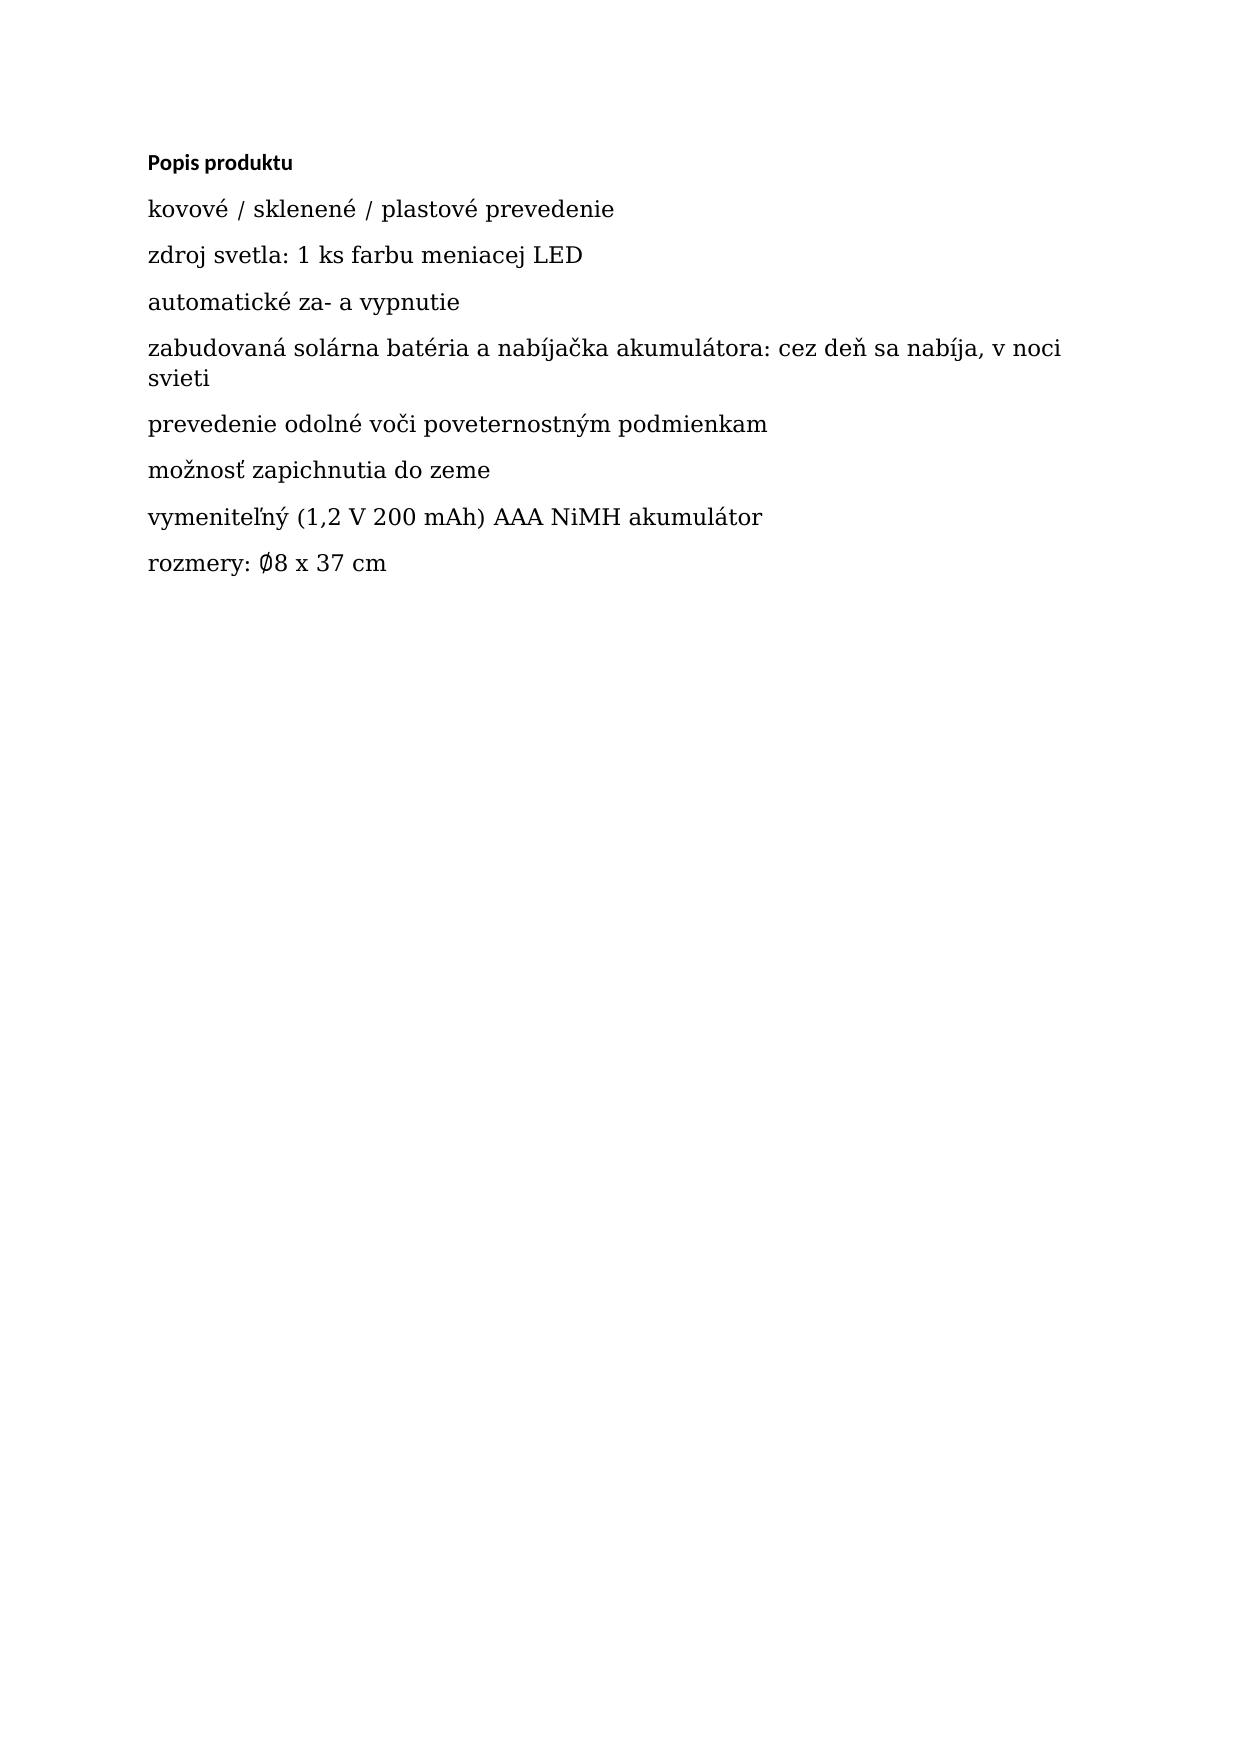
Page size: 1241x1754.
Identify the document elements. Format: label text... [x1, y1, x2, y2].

text zdroj svetla: 1 ks farbu meniacej LED [148, 241, 1093, 268]
text automatické za- a vypnutie [148, 287, 1093, 315]
text kovové / sklenené / plastové prevedenie [148, 194, 1093, 222]
text prevedenie odolné voči poveternostným podmienkam [148, 409, 1093, 437]
text rozmery: ∅8 x 37 cm [148, 549, 1093, 576]
text vymeniteľný (1,2 V 200 mAh) AAA NiMH akumulátor [148, 502, 1093, 530]
text možnosť zapichnutia do zeme [148, 456, 1093, 483]
text Popis produktu [148, 148, 1093, 176]
text zabudovaná solárna batéria a nabíjačka akumulátora: cez deň sa nabíja, v noci svieti [148, 333, 1093, 391]
